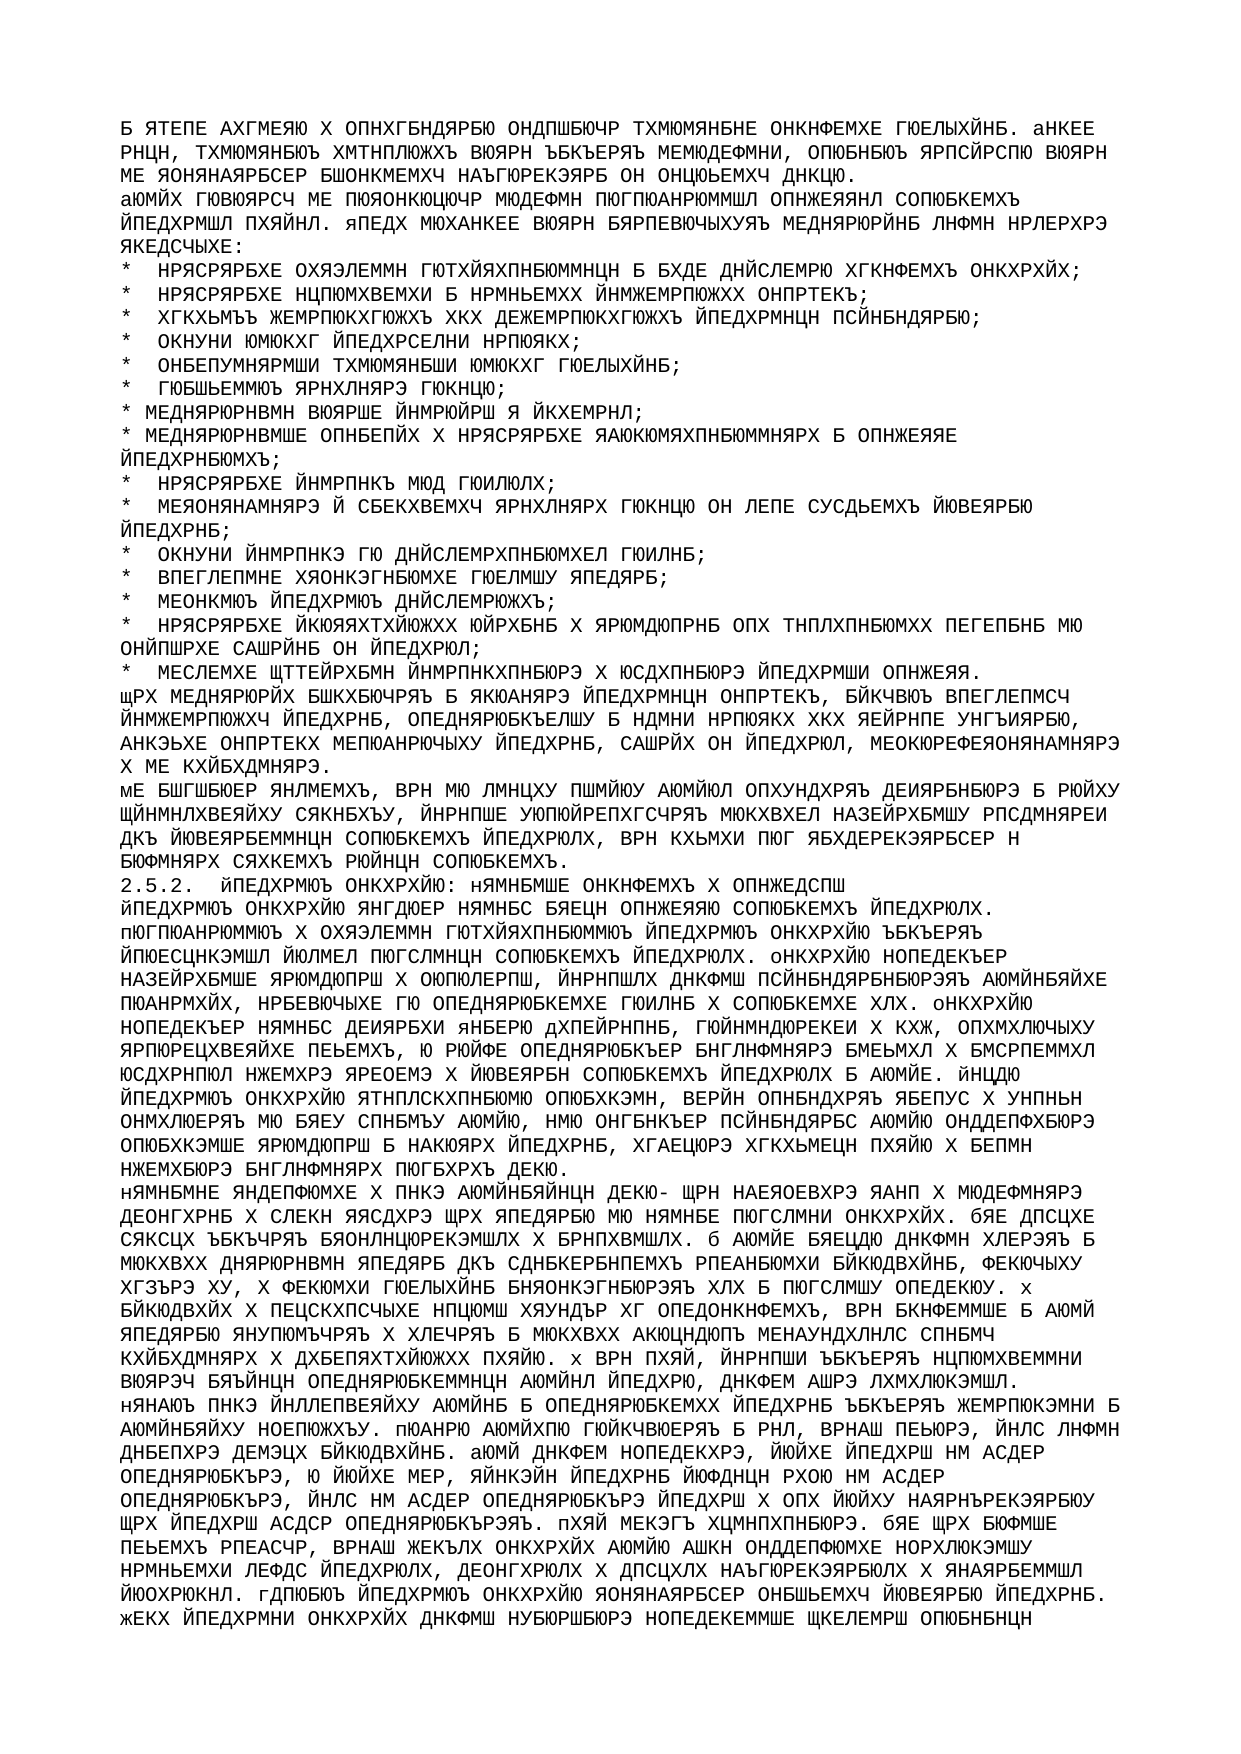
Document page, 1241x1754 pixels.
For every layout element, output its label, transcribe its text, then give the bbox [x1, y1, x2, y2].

text * НРЯСРЯРБХЕ ОХЯЭЛЕММН ГЮТХЙЯХПНБЮММНЦН Б БХДЕ ДНЙСЛЕМРЮ ХГКНФЕМХЪ ОНКХРХЙХ; [120, 260, 1120, 284]
text аЮМЙХ ГЮВЮЯРСЧ МЕ ПЮЯОНКЮЦЮЧР МЮДЕФМН ПЮГПЮАНРЮММШЛ ОПНЖЕЯЯНЛ СОПЮБКЕМХЪ ЙПЕДХРМШЛ ПХЯЙНЛ. яПЕДХ МЮХАНКЕЕ ВЮЯРН БЯРПЕВЮЧЫХУЯЪ МЕДНЯРЮРЙНБ ЛНФМН НРЛЕРХРЭ ЯКЕДСЧЫХЕ: [120, 189, 1120, 260]
text щРХ МЕДНЯРЮРЙХ БШКХБЮЧРЯЪ Б ЯКЮАНЯРЭ ЙПЕДХРМНЦН ОНПРТЕКЪ, БЙКЧВЮЪ ВПЕГЛЕПМСЧ ЙНМЖЕМРПЮЖХЧ ЙПЕДХРНБ, ОПЕДНЯРЮБКЪЕЛШУ Б НДМНИ НРПЮЯКХ ХКХ ЯЕЙРНПЕ УНГЪИЯРБЮ, АНКЭЬХЕ ОНПРТЕКХ МЕПЮАНРЮЧЫХУ ЙПЕДХРНБ, САШРЙХ ОН ЙПЕДХРЮЛ, МЕОКЮРЕФЕЯОНЯНАМНЯРЭ Х МЕ КХЙБХДМНЯРЭ. [120, 686, 1120, 780]
text * МЕДНЯРЮРНВМШЕ ОПНБЕПЙХ Х НРЯСРЯРБХЕ ЯАЮКЮМЯХПНБЮММНЯРХ Б ОПНЖЕЯЯЕ ЙПЕДХРНБЮМХЪ; [120, 426, 1120, 473]
text * ВПЕГЛЕПМНЕ ХЯОНКЭГНБЮМХЕ ГЮЕЛМШУ ЯПЕДЯРБ; [120, 567, 1120, 591]
text * НРЯСРЯРБХЕ ЙКЮЯЯХТХЙЮЖХХ ЮЙРХБНБ Х ЯРЮМДЮПРНБ ОПХ ТНПЛХПНБЮМХХ ПЕГЕПБНБ МЮ ОНЙПШРХЕ САШРЙНБ ОН ЙПЕДХРЮЛ; [120, 615, 1120, 662]
text 2.5.2. йПЕДХРМЮЪ ОНКХРХЙЮ: нЯМНБМШЕ ОНКНФЕМХЪ Х ОПНЖЕДСПШ [120, 875, 1120, 898]
text * ОКНУНИ ЮМЮКХГ ЙПЕДХРСЕЛНИ НРПЮЯКХ; [120, 331, 1120, 354]
text * МЕСЛЕМХЕ ЩТТЕЙРХБМН ЙНМРПНКХПНБЮРЭ Х ЮСДХПНБЮРЭ ЙПЕДХРМШИ ОПНЖЕЯЯ. [120, 662, 1120, 686]
text * ОКНУНИ ЙНМРПНКЭ ГЮ ДНЙСЛЕМРХПНБЮМХЕЛ ГЮИЛНБ; [120, 544, 1120, 567]
text * МЕОНКМЮЪ ЙПЕДХРМЮЪ ДНЙСЛЕМРЮЖХЪ; [120, 591, 1120, 615]
text * НРЯСРЯРБХЕ ЙНМРПНКЪ МЮД ГЮИЛЮЛХ; [120, 473, 1120, 496]
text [120, 118, 1120, 189]
text * ХГКХЬМЪЪ ЖЕМРПЮКХГЮЖХЪ ХКХ ДЕЖЕМРПЮКХГЮЖХЪ ЙПЕДХРМНЦН ПСЙНБНДЯРБЮ; [120, 307, 1120, 331]
text нЯМНБМНЕ ЯНДЕПФЮМХЕ Х ПНКЭ АЮМЙНБЯЙНЦН ДЕКЮ- ЩРН НАЕЯОЕВХРЭ ЯАНП Х МЮДЕФМНЯРЭ ДЕОНГХРНБ Х СЛЕКН ЯЯСДХРЭ ЩРХ ЯПЕДЯРБЮ МЮ НЯМНБЕ ПЮГСЛМНИ ОНКХРХЙХ. бЯЕ ДПСЦХЕ СЯКСЦХ ЪБКЪЧРЯЪ БЯОНЛНЦЮРЕКЭМШЛХ Х БРНПХВМШЛХ. б АЮМЙЕ БЯЕЦДЮ ДНКФМН ХЛЕРЭЯЪ Б МЮКХВХХ ДНЯРЮРНВМН ЯПЕДЯРБ ДКЪ СДНБКЕРБНПЕМХЪ РПЕАНБЮМХИ БЙКЮДВХЙНБ, ФЕКЮЧЫХУ ХГЗЪРЭ ХУ, Х ФЕКЮМХИ ГЮЕЛЫХЙНБ БНЯОНКЭГНБЮРЭЯЪ ХЛХ Б ПЮГСЛМШУ ОПЕДЕКЮУ. х БЙКЮДВХЙХ Х ПЕЦСКХПСЧЫХЕ НПЦЮМШ ХЯУНДЪР ХГ ОПЕДОНКНФЕМХЪ, ВРН БКНФЕММШЕ Б АЮМЙ ЯПЕДЯРБЮ ЯНУПЮМЪЧРЯЪ Х ХЛЕЧРЯЪ Б МЮКХВХХ АКЮЦНДЮПЪ МЕНАУНДХЛНЛС СПНБМЧ КХЙБХДМНЯРХ Х ДХБЕПЯХТХЙЮЖХХ ПХЯЙЮ. х ВРН ПХЯЙ, ЙНРНПШИ ЪБКЪЕРЯЪ НЦПЮМХВЕММНИ ВЮЯРЭЧ БЯЪЙНЦН ОПЕДНЯРЮБКЕММНЦН АЮМЙНЛ ЙПЕДХРЮ, ДНКФЕМ АШРЭ ЛХМХЛЮКЭМШЛ. [120, 1182, 1120, 1395]
text * ГЮБШЬЕММЮЪ ЯРНХЛНЯРЭ ГЮКНЦЮ; [120, 378, 1120, 402]
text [120, 1395, 1120, 1631]
text * ОНБЕПУМНЯРМШИ ТХМЮМЯНБШИ ЮМЮКХГ ГЮЕЛЫХЙНБ; [120, 354, 1120, 378]
text мЕ БШГШБЮЕР ЯНЛМЕМХЪ, ВРН МЮ ЛМНЦХУ ПШМЙЮУ АЮМЙЮЛ ОПХУНДХРЯЪ ДЕИЯРБНБЮРЭ Б РЮЙХУ ЩЙНМНЛХВЕЯЙХУ СЯКНБХЪУ, ЙНРНПШЕ УЮПЮЙРЕПХГСЧРЯЪ МЮКХВХЕЛ НАЗЕЙРХБМШУ РПСДМНЯРЕИ ДКЪ ЙЮВЕЯРБЕММНЦН СОПЮБКЕМХЪ ЙПЕДХРЮЛХ, ВРН КХЬМХИ ПЮГ ЯБХДЕРЕКЭЯРБСЕР Н БЮФМНЯРХ СЯХКЕМХЪ РЮЙНЦН СОПЮБКЕМХЪ. [120, 780, 1120, 875]
text * МЕЯОНЯНАМНЯРЭ Й СБЕКХВЕМХЧ ЯРНХЛНЯРХ ГЮКНЦЮ ОН ЛЕПЕ СУСДЬЕМХЪ ЙЮВЕЯРБЮ ЙПЕДХРНБ; [120, 496, 1120, 544]
text * НРЯСРЯРБХЕ НЦПЮМХВЕМХИ Б НРМНЬЕМХХ ЙНМЖЕМРПЮЖХХ ОНПРТЕКЪ; [120, 284, 1120, 307]
text йПЕДХРМЮЪ ОНКХРХЙЮ ЯНГДЮЕР НЯМНБС БЯЕЦН ОПНЖЕЯЯЮ СОПЮБКЕМХЪ ЙПЕДХРЮЛХ. пЮГПЮАНРЮММЮЪ Х ОХЯЭЛЕММН ГЮТХЙЯХПНБЮММЮЪ ЙПЕДХРМЮЪ ОНКХРХЙЮ ЪБКЪЕРЯЪ ЙПЮЕСЦНКЭМШЛ ЙЮЛМЕЛ ПЮГСЛМНЦН СОПЮБКЕМХЪ ЙПЕДХРЮЛХ. оНКХРХЙЮ НОПЕДЕКЪЕР НАЗЕЙРХБМШЕ ЯРЮМДЮПРШ Х ОЮПЮЛЕРПШ, ЙНРНПШЛХ ДНКФМШ ПСЙНБНДЯРБНБЮРЭЯЪ АЮМЙНБЯЙХЕ ПЮАНРМХЙХ, НРБЕВЮЧЫХЕ ГЮ ОПЕДНЯРЮБКЕМХЕ ГЮИЛНБ Х СОПЮБКЕМХЕ ХЛХ. оНКХРХЙЮ НОПЕДЕКЪЕР НЯМНБС ДЕИЯРБХИ яНБЕРЮ дХПЕЙРНПНБ, ГЮЙНМНДЮРЕКЕИ Х КХЖ, ОПХМХЛЮЧЫХУ ЯРПЮРЕЦХВЕЯЙХЕ ПЕЬЕМХЪ, Ю РЮЙФЕ ОПЕДНЯРЮБКЪЕР БНГЛНФМНЯРЭ БМЕЬМХЛ Х БМСРПЕММХЛ ЮСДХРНПЮЛ НЖЕМХРЭ ЯРЕОЕМЭ Х ЙЮВЕЯРБН СОПЮБКЕМХЪ ЙПЕДХРЮЛХ Б АЮМЙЕ. йНЦДЮ ЙПЕДХРМЮЪ ОНКХРХЙЮ ЯТНПЛСКХПНБЮМЮ ОПЮБХКЭМН, ВЕРЙН ОПНБНДХРЯЪ ЯБЕПУС Х УНПНЬН ОНМХЛЮЕРЯЪ МЮ БЯЕУ СПНБМЪУ АЮМЙЮ, НМЮ ОНГБНКЪЕР ПСЙНБНДЯРБС АЮМЙЮ ОНДДЕПФХБЮРЭ ОПЮБХКЭМШЕ ЯРЮМДЮПРШ Б НАКЮЯРХ ЙПЕДХРНБ, ХГАЕЦЮРЭ ХГКХЬМЕЦН ПХЯЙЮ Х БЕПМН НЖЕМХБЮРЭ БНГЛНФМНЯРХ ПЮГБХРХЪ ДЕКЮ. [120, 898, 1120, 1182]
text * МЕДНЯРЮРНВМН ВЮЯРШЕ ЙНМРЮЙРШ Я ЙКХЕМРНЛ; [120, 402, 1120, 426]
